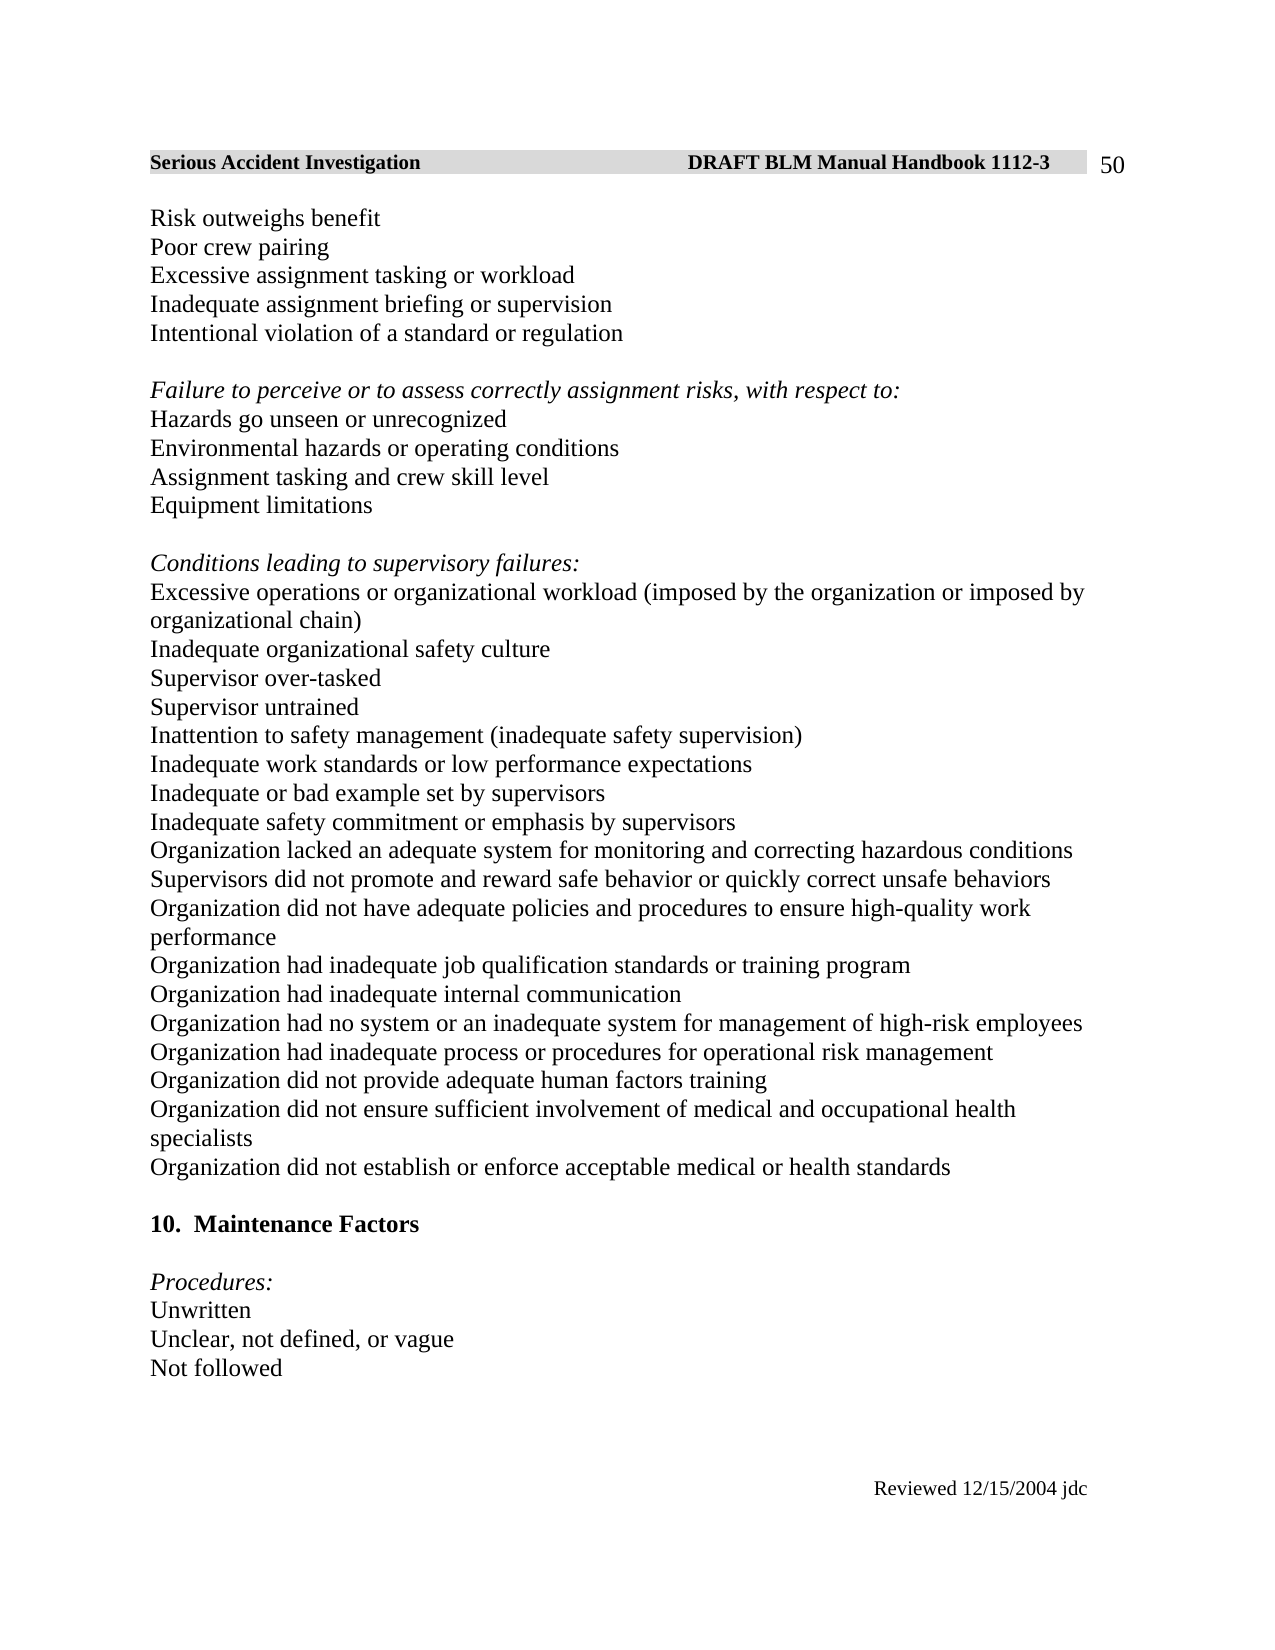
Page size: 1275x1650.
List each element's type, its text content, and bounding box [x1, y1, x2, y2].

text Excessive operations or organizational workload (imposed by the organization or imposed by [150, 577, 1125, 605]
text Inattention to safety management (inadequate safety supervision) [150, 720, 1125, 749]
text Organization did not provide adequate human factors training [150, 1065, 1125, 1094]
text Intentional violation of a standard or regulation [150, 318, 1125, 347]
text Unwritten [150, 1295, 1125, 1324]
text Organization did not establish or enforce acceptable medical or health standards [150, 1152, 1125, 1180]
text Inadequate safety commitment or emphasis by supervisors [150, 807, 1125, 835]
text Organization lacked an adequate system for monitoring and correcting hazardous conditions [150, 835, 1125, 864]
text Organization had no system or an inadequate system for management of high-risk employees [150, 1008, 1125, 1037]
text Organization did not have adequate policies and procedures to ensure high-quality work performance [150, 893, 1125, 950]
text Organization had inadequate internal communication [150, 979, 1125, 1008]
text Organization did not ensure sufficient involvement of medical and occupational health specialists [150, 1094, 1125, 1152]
text Assignment tasking and crew skill level [150, 462, 1125, 490]
text Supervisor over-tasked [150, 663, 1125, 692]
text Failure to perceive or to assess correctly assignment risks, with respect to: [150, 375, 1125, 404]
text Not followed [150, 1353, 1125, 1382]
text Environmental hazards or operating conditions [150, 433, 1125, 462]
text Inadequate or bad example set by supervisors [150, 778, 1125, 807]
text Risk outweighs benefit [150, 203, 1125, 232]
text Conditions leading to supervisory failures: [150, 548, 1125, 577]
text Inadequate assignment briefing or supervision [150, 289, 1125, 318]
text Poor crew pairing [150, 232, 1125, 260]
text Organization had inadequate process or procedures for operational risk management [150, 1037, 1125, 1065]
text Supervisor untrained [150, 692, 1125, 720]
text Excessive assignment tasking or workload [150, 260, 1125, 289]
text Inadequate work standards or low performance expectations [150, 749, 1125, 778]
text Supervisors did not promote and reward safe behavior or quickly correct unsafe behaviors [150, 864, 1125, 893]
text Equipment limitations [150, 490, 1125, 519]
text Organization had inadequate job qualification standards or training program [150, 950, 1125, 979]
text Unclear, not defined, or vague [150, 1324, 1125, 1353]
text Hazards go unseen or unrecognized [150, 404, 1125, 433]
text organizational chain) [150, 605, 1125, 634]
text Inadequate organizational safety culture [150, 634, 1125, 663]
text Procedures: [150, 1267, 1125, 1295]
text 10. Maintenance Factors [150, 1209, 1125, 1238]
